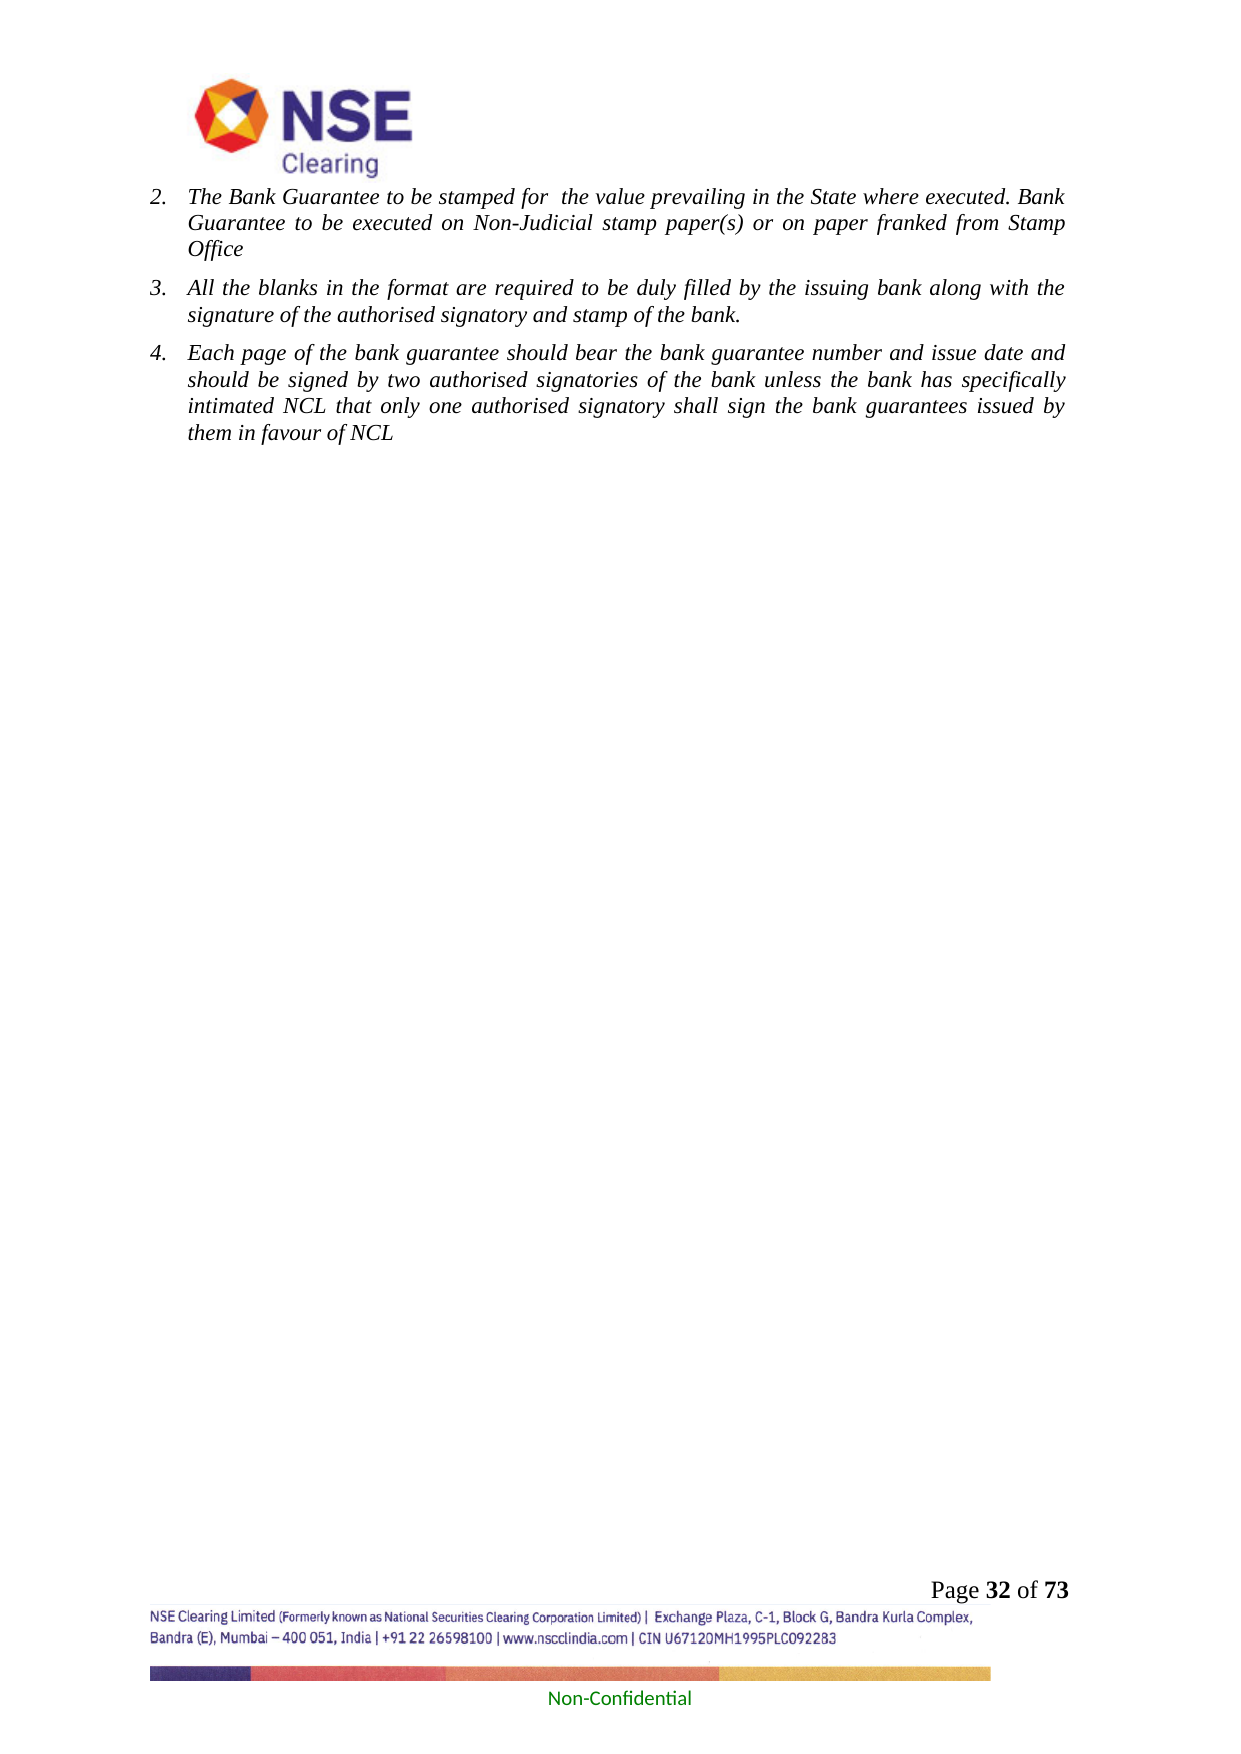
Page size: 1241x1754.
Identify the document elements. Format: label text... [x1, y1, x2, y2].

list The Bank Guarantee to be stamped for the value prevailing in the State where executed. Bank Guarantee to be executed on Non-Judicial stamp paper(s) or on paper franked from Stamp Office [150, 183, 1069, 262]
list Each page of the bank guarantee should bear the bank guarantee number and issue date and should be signed by two authorised signatories of the bank unless the bank has specifically intimated NCL that only one authorised signatory shall sign the bank guarantees issued by them in favour of NCL [150, 339, 1069, 445]
picture [150, 1604, 991, 1681]
picture [150, 73, 456, 183]
list All the blanks in the format are required to be duly filled by the issuing bank along with the signature of the authorised signatory and stamp of the bank. [150, 274, 1069, 327]
